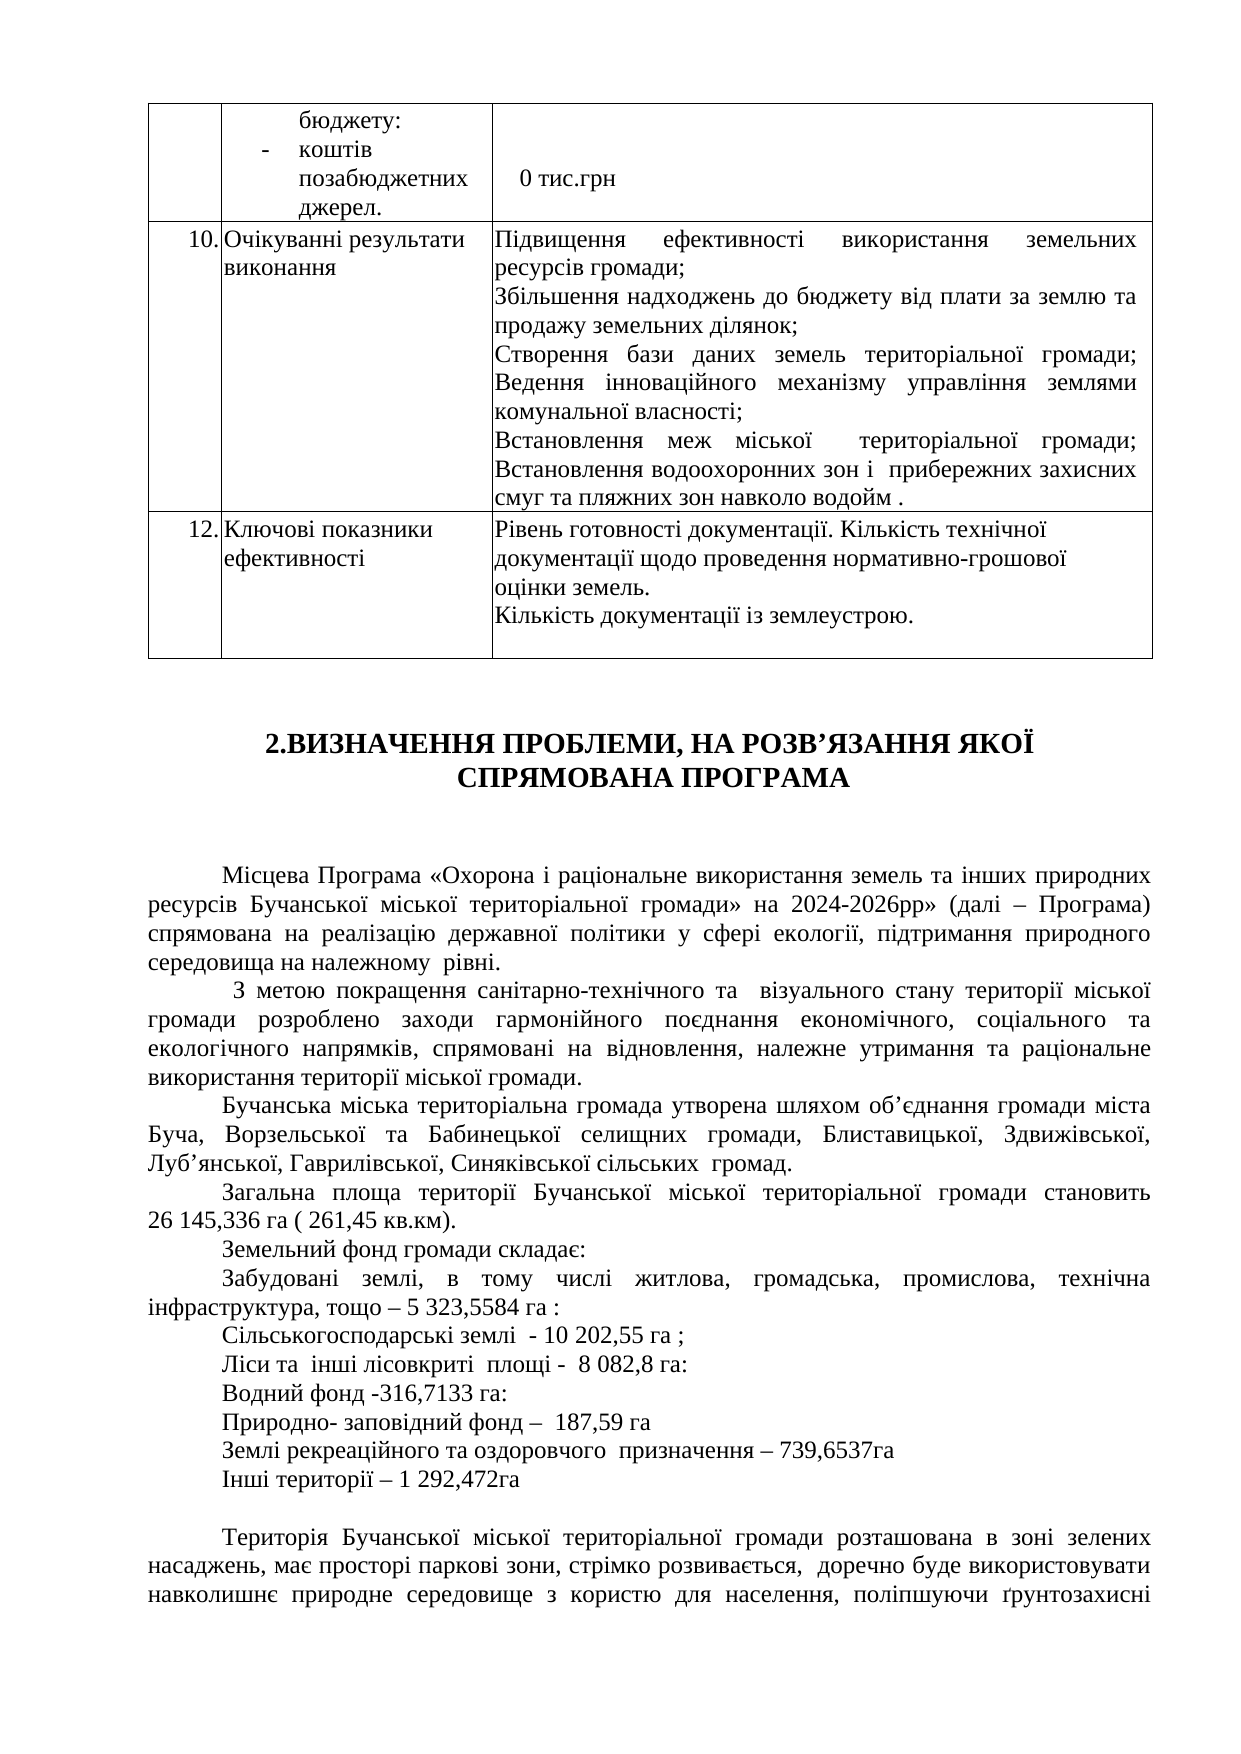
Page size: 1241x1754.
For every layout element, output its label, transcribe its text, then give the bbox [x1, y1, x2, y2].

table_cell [493, 104, 1152, 221]
text 2.ВИЗНАЧЕННЯ ПРОБЛЕМИ, НА РОЗВ’ЯЗАННЯ ЯКОЇ [148, 726, 1152, 760]
text Природно- заповідний фонд – 187,59 га [148, 1407, 1152, 1435]
text З метою покращення санітарно-технічного та візуального стану території міської громади розроблено заходи гармонійного поєднання економічного, соціального та екологічного напрямків, спрямовані на відновлення, належне утримання та раціональне використання території міської громади. [148, 975, 1152, 1090]
text Землі рекреаційного та оздоровчого призначення – 739,6537га [148, 1435, 1152, 1464]
table_cell Підвищення ефективності використання земельних ресурсів громади; Збільшення надходжень до бюджету від плати за землю та продажу земельних ділянок; Створення бази даних земель територіальної громади; Ведення інноваційного механізму управління землями комунальної власності; Встановлення меж міської територіальної громади; Встановлення водоохоронних зон і прибережних захисних смуг та пляжних зон навколо водойм . [493, 222, 1152, 511]
table_cell [149, 104, 221, 221]
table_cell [222, 104, 492, 221]
text Загальна площа території Бучанської міської територіальної громади становить 26 145,336 га ( 261,45 кв.км). [148, 1177, 1152, 1234]
table_cell Рівень готовності документації. Кількість технічної документації щодо проведення нормативно-грошової оцінки земель. Кількість документації із землеустрою. [493, 512, 1152, 658]
text Бучанська міська територіальна громада утворена шляхом об’єднання громади міста Буча, Ворзельської та Бабинецької селищних громади, Блиставицької, Здвижівської, Луб’янської, Гаврилівської, Синяківської сільських громад. [148, 1090, 1152, 1177]
text Місцева Програма «Охорона і раціональне використання земель та інших природних ресурсів Бучанської міської територіальної громади» на 2024-2026рр» (далі – Програма) спрямована на реалізацію державної політики у сфері екології, підтримання природного середовища на належному рівні. [148, 860, 1152, 975]
text Інші території – 1 292,472га [148, 1464, 1152, 1493]
table_cell Очікуванні результати виконання [222, 222, 492, 511]
text Земельний фонд громади складає: [148, 1234, 1152, 1263]
table_cell Ключові показники ефективності [222, 512, 492, 658]
table_cell [149, 512, 221, 658]
text Забудовані землі, в тому числі житлова, громадська, промислова, технічна інфраструктура, тощо – 5 323,5584 га : [148, 1263, 1152, 1320]
text Сільськогосподарські землі - 10 202,55 га ; [148, 1320, 1152, 1349]
text Водний фонд -316,7133 га: [148, 1378, 1152, 1407]
table_cell [149, 222, 221, 511]
text Ліси та інші лісовкриті площі - 8 082,8 га: [148, 1349, 1152, 1378]
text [148, 1522, 1152, 1608]
text СПРЯМОВАНА ПРОГРАМА [148, 760, 1152, 793]
